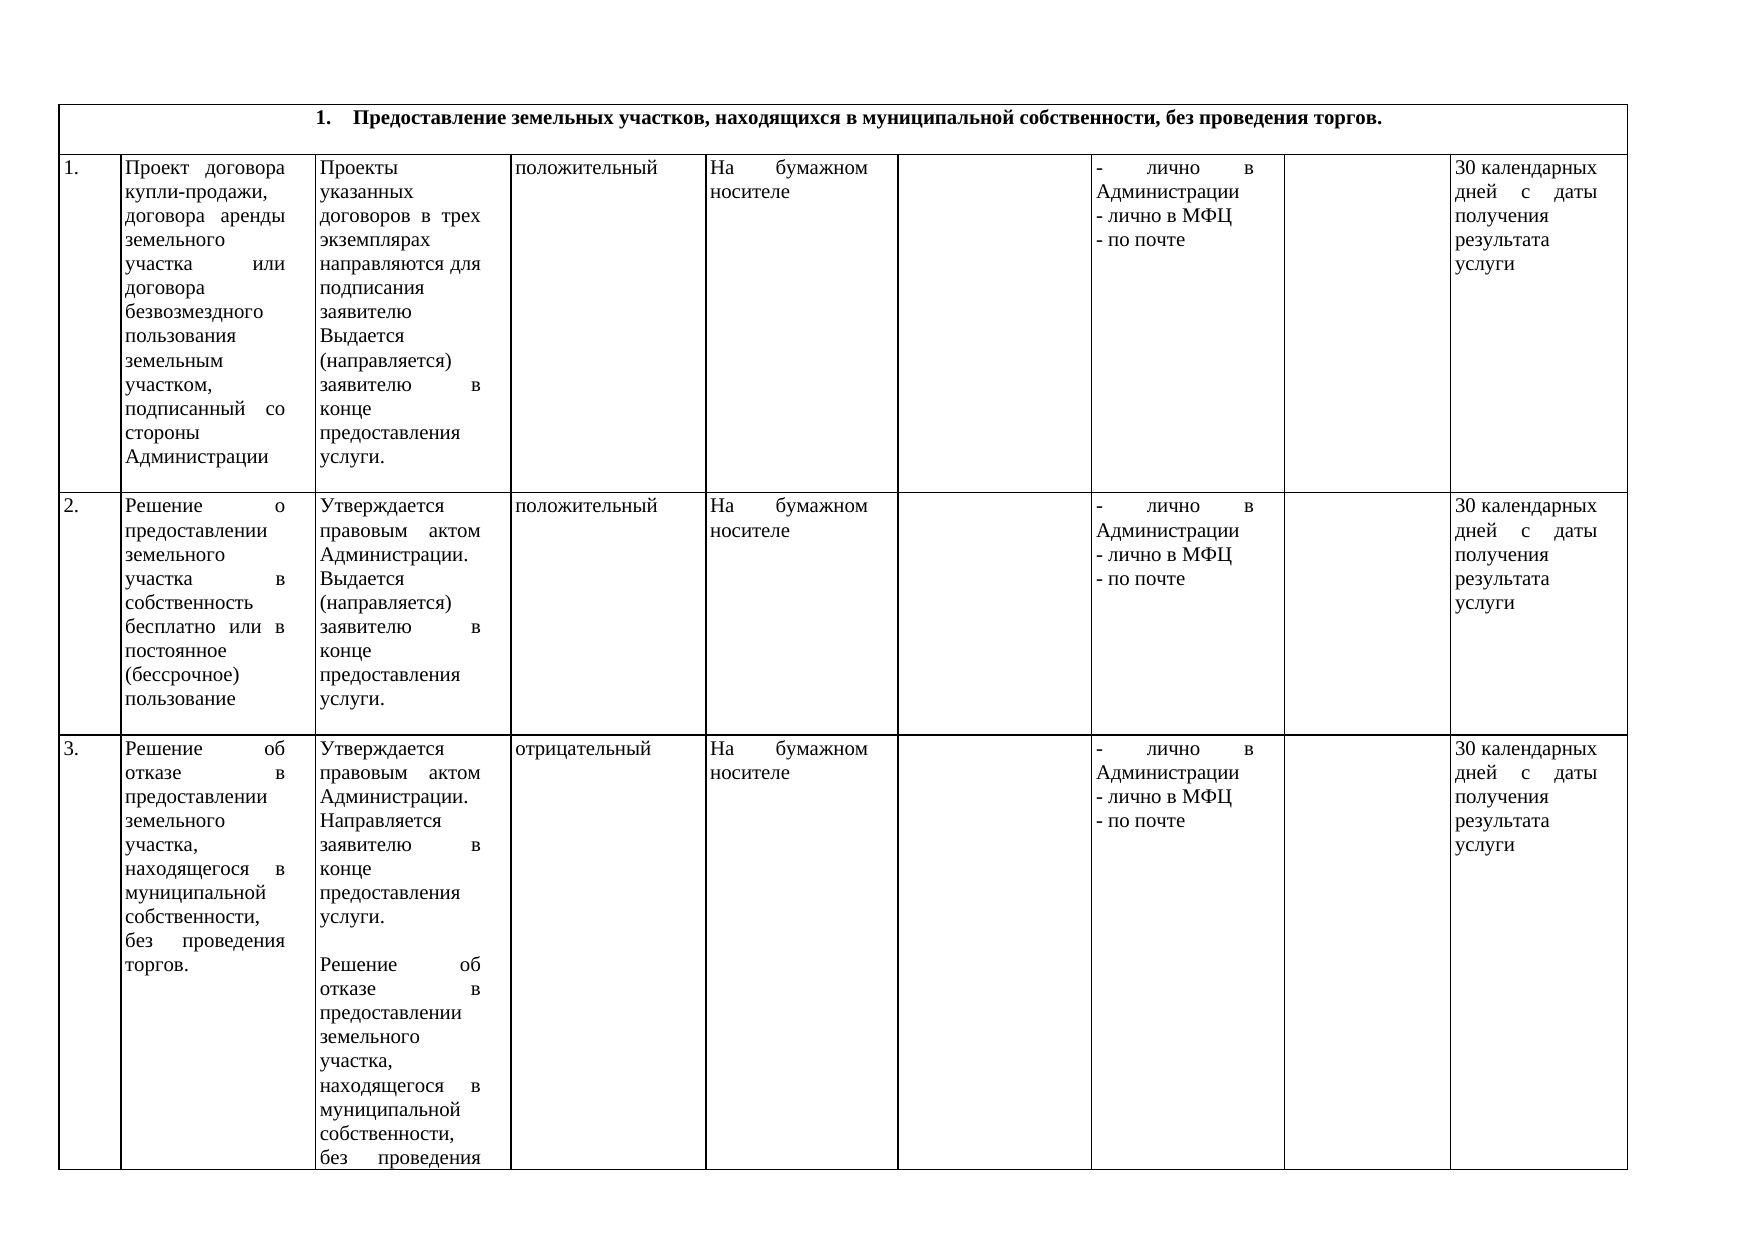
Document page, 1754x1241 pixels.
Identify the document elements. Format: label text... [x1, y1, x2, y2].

table_cell - лично в Администрации - лично в МФЦ - по почте [1092, 155, 1284, 492]
table_cell На бумажном носителе [707, 493, 897, 734]
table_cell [1092, 736, 1284, 1169]
table_cell [899, 736, 1091, 1169]
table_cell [122, 736, 315, 1169]
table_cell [1451, 736, 1627, 1169]
table_cell положительный [512, 155, 705, 492]
table_cell Проекты указанных договоров в трех экземплярах направляются для подписания заявителю Выдается (направляется) заявителю в конце предоставления услуги. [316, 155, 510, 492]
table_cell 2. [60, 493, 120, 734]
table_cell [707, 736, 897, 1169]
table_cell На бумажном носителе [707, 155, 897, 492]
table_cell [1285, 736, 1450, 1169]
table_cell 1. [60, 155, 120, 492]
table_cell Утверждается правовым актом Администрации. Выдается (направляется) заявителю в конце предоставления услуги. [316, 493, 510, 734]
table_cell Предоставление земельных участков, находящихся в муниципальной собственности, без проведения торгов. [60, 105, 1627, 153]
table_cell 30 календарных дней с даты получения результата услуги [1451, 493, 1627, 734]
table_cell отрицательный [512, 736, 705, 1169]
table_cell 30 календарных дней с даты получения результата услуги [1451, 155, 1627, 492]
table_cell [899, 155, 1091, 492]
table_cell Проект договора купли-продажи, договора аренды земельного участка или договора безвозмездного пользования земельным участком, подписанный со стороны Администрации [122, 155, 315, 492]
table_cell - лично в Администрации - лично в МФЦ - по почте [1092, 493, 1284, 734]
table_cell 3. [60, 736, 120, 1169]
table_cell Решение о предоставлении земельного участка в собственность бесплатно или в постоянное (бессрочное) пользование [122, 493, 315, 734]
table_cell положительный [512, 493, 705, 734]
table_cell [1285, 493, 1450, 734]
table_cell [1285, 155, 1450, 492]
table_cell [899, 493, 1091, 734]
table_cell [316, 736, 510, 1169]
